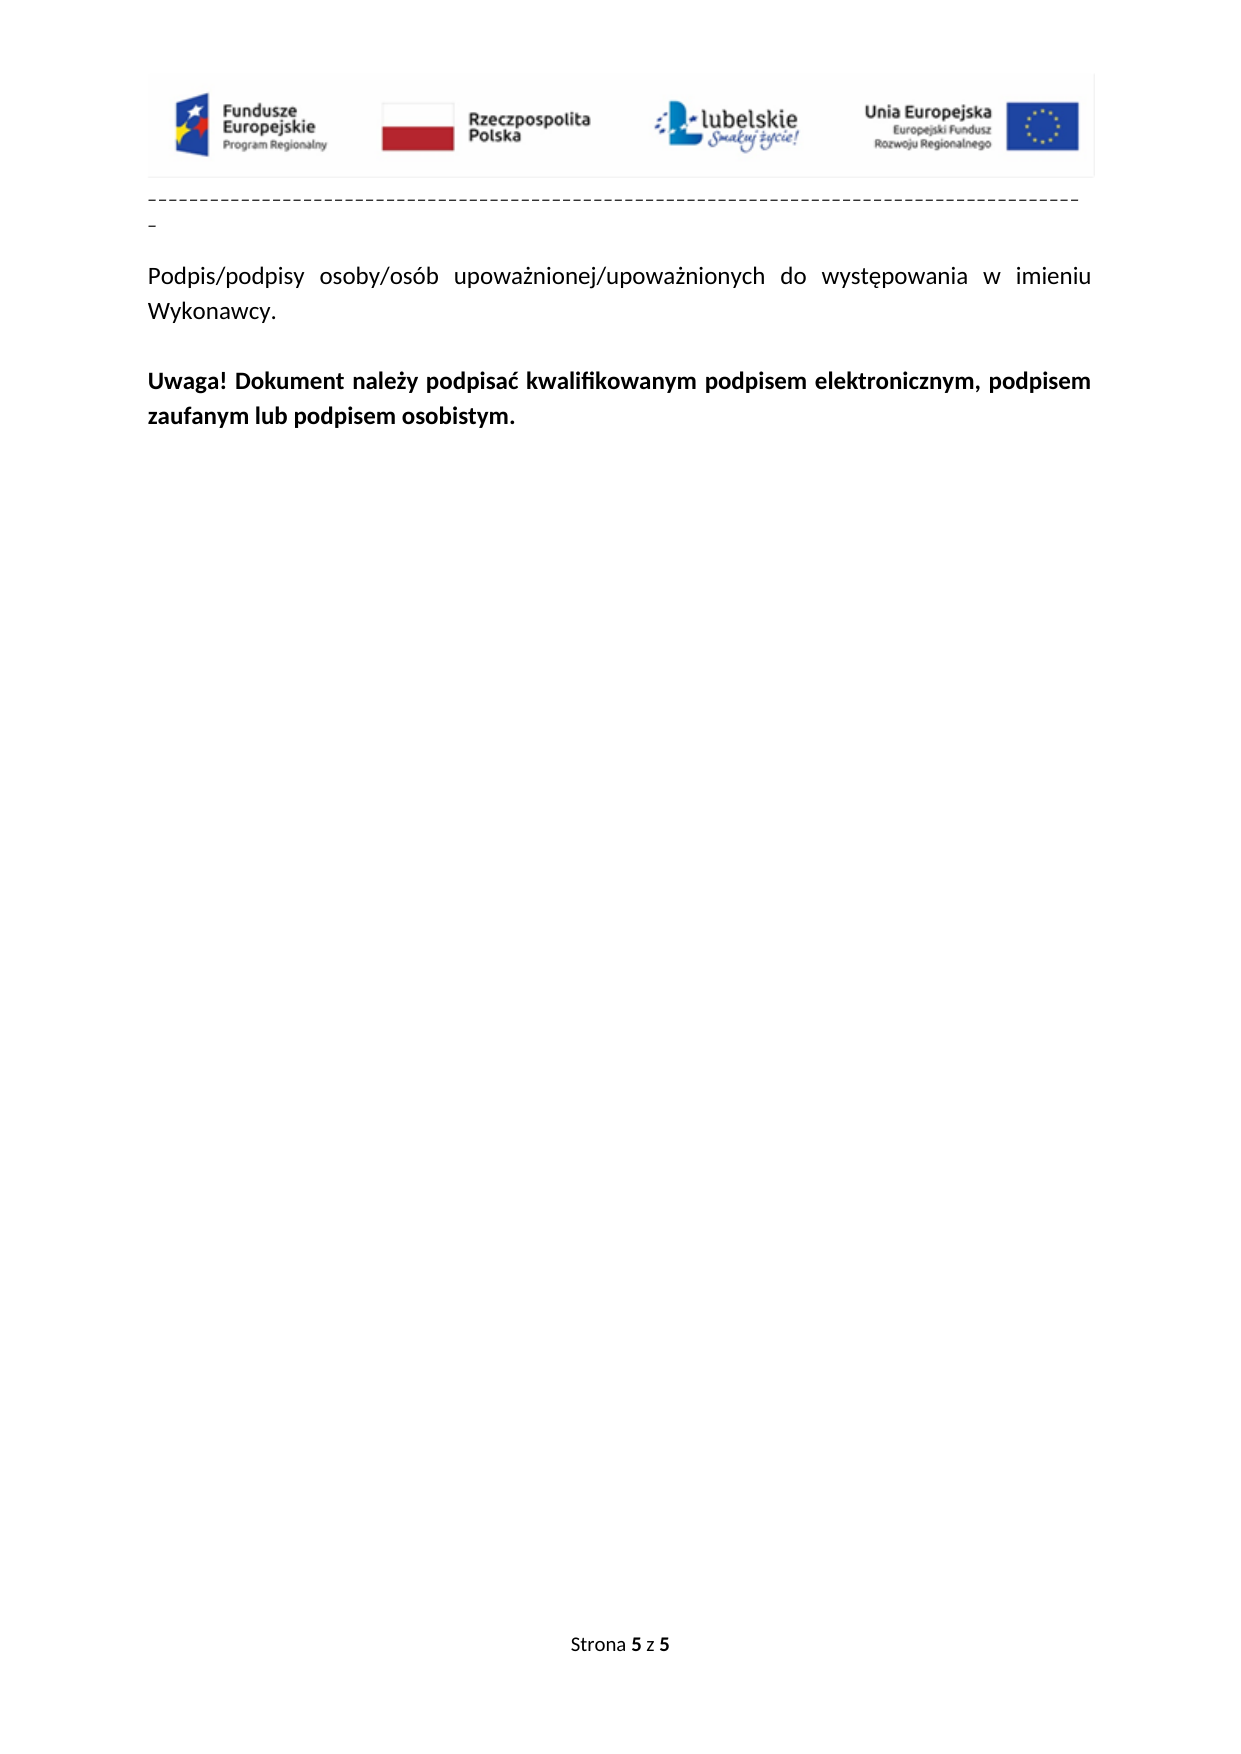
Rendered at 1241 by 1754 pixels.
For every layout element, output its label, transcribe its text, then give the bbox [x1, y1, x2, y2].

picture [147, 73, 1096, 179]
text Podpis/podpisy osoby/osób upoważnionej/upoważnionych do występowania w imieniu Wykonawcy. [148, 260, 1093, 325]
text Uwaga! Dokument należy podpisać kwalifikowanym podpisem elektronicznym, podpisem zaufanym lub podpisem osobistym. [148, 365, 1093, 430]
